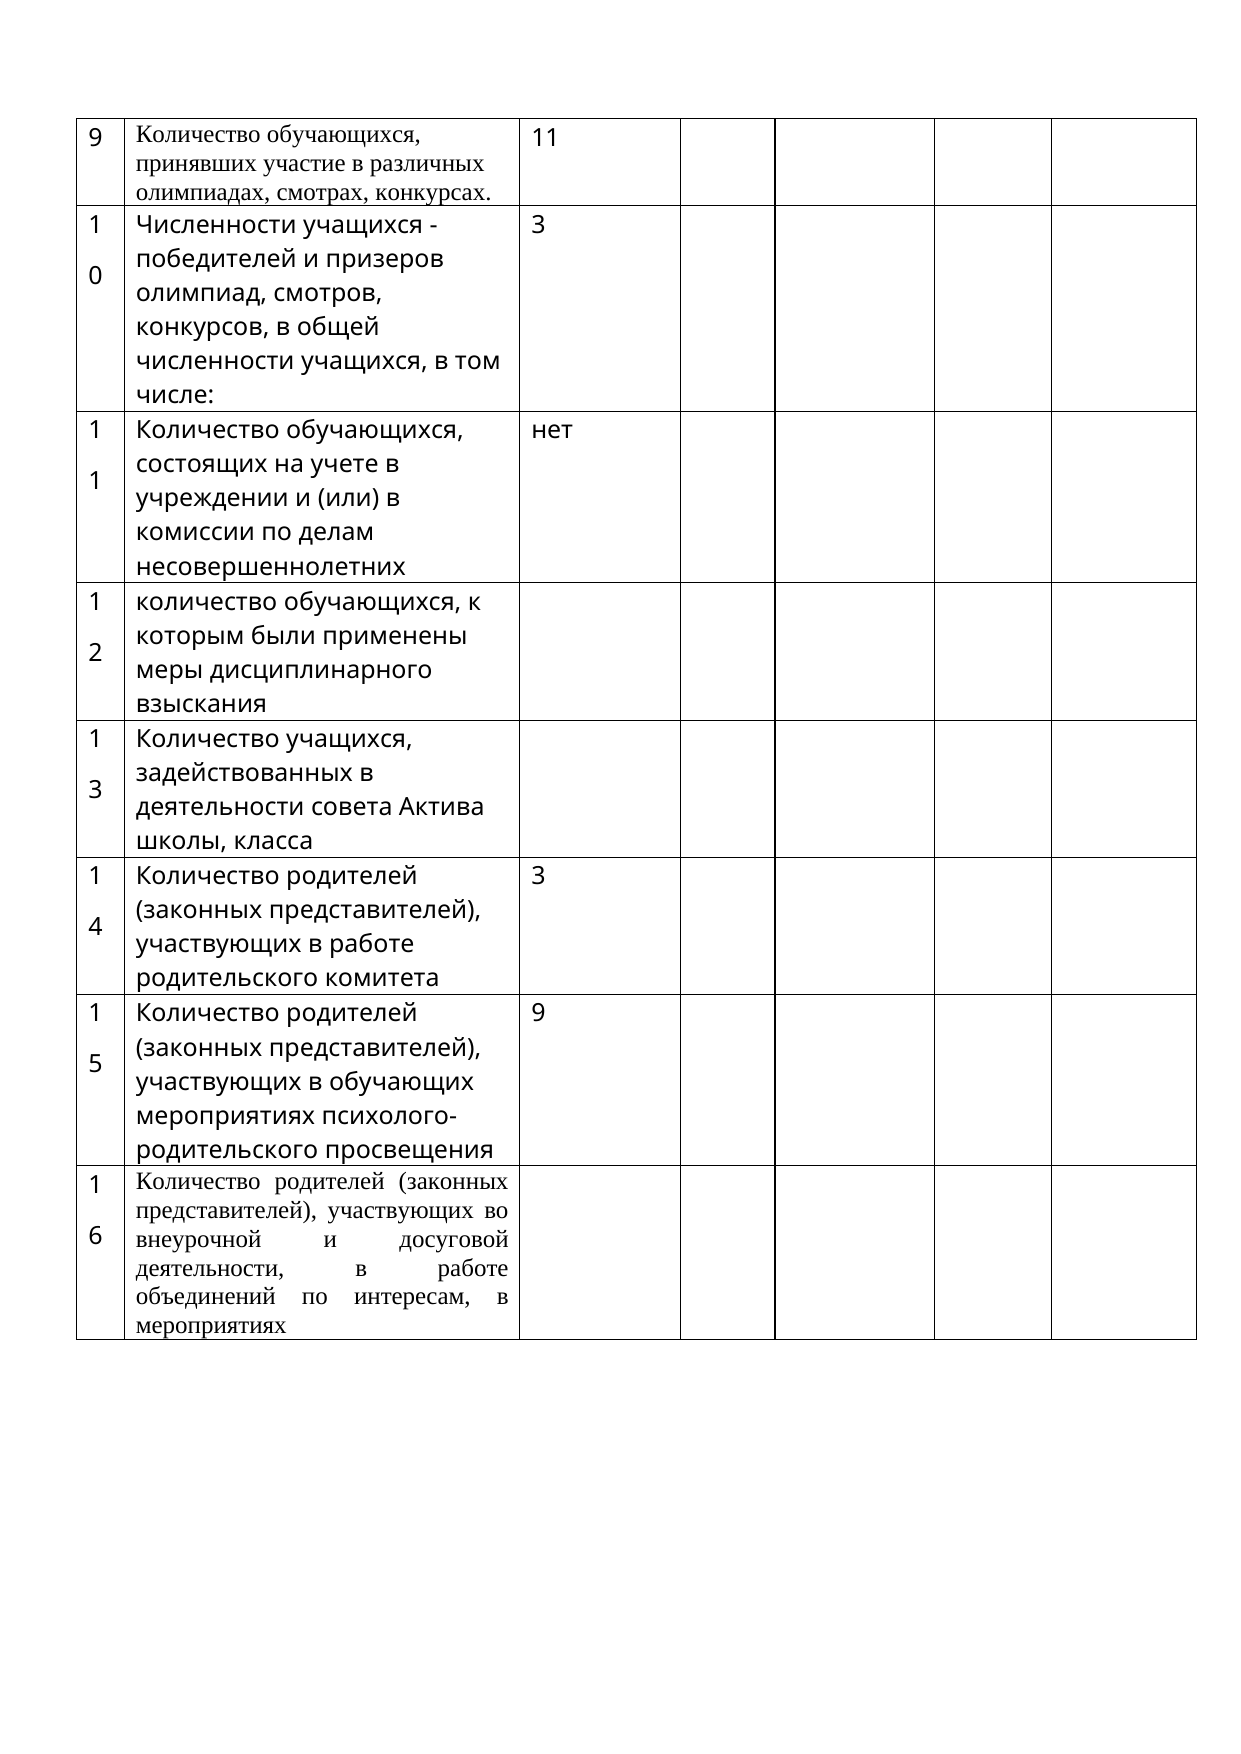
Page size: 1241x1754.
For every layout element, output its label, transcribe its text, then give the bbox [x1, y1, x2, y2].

table_cell [681, 583, 774, 719]
table_cell [935, 995, 1051, 1165]
table_cell [681, 858, 774, 994]
table_cell [1052, 1166, 1196, 1339]
table_cell 3 [520, 858, 680, 994]
table_cell [1052, 412, 1196, 582]
table_cell [776, 119, 934, 205]
table_cell [776, 995, 934, 1165]
table_cell 12 [77, 583, 124, 719]
table_cell 15 [77, 995, 124, 1165]
table_cell [681, 995, 774, 1165]
table_cell [681, 721, 774, 857]
table_cell [1052, 583, 1196, 719]
table_cell 9 [520, 995, 680, 1165]
table_cell [776, 583, 934, 719]
table_cell количество обучающихся, к которым были применены меры дисциплинарного взыскания [125, 583, 519, 719]
table_cell Количество обучающихся, принявших участие в различных олимпиадах, смотрах, конкурсах. [125, 119, 519, 205]
table_cell Количество обучающихся, состоящих на учете в учреждении и (или) в комиссии по делам несовершеннолетних [125, 412, 519, 582]
table_cell Количество родителей (законных представителей), участвующих в обучающих мероприятиях психолого-родительского просвещения [125, 995, 519, 1165]
table_cell [520, 583, 680, 719]
table_cell [1052, 206, 1196, 411]
table_cell [935, 412, 1051, 582]
table_cell Количество родителей (законных представителей), участвующих в работе родительского комитета [125, 858, 519, 994]
table_cell Количество учащихся, задействованных в деятельности совета Актива школы, класса [125, 721, 519, 857]
table_cell Количество родителей (законных представителей), участвующих во внеурочной и досуговой деятельности, в работе объединений по интересам, в мероприятиях [125, 1166, 519, 1339]
table_cell [935, 858, 1051, 994]
table_cell [776, 206, 934, 411]
table_cell [1052, 858, 1196, 994]
table_cell [935, 206, 1051, 411]
table_cell 11 [520, 119, 680, 205]
table_cell [520, 1166, 680, 1339]
table_cell [776, 858, 934, 994]
table_cell [1052, 721, 1196, 857]
table_cell [776, 1166, 934, 1339]
table_cell [935, 1166, 1051, 1339]
table_cell [935, 721, 1051, 857]
table_cell 13 [77, 721, 124, 857]
table_cell 3 [520, 206, 680, 411]
table_cell [776, 412, 934, 582]
table_cell [935, 583, 1051, 719]
table_cell [935, 119, 1051, 205]
table_cell 11 [77, 412, 124, 582]
table_cell 9 [77, 119, 124, 205]
table_cell [520, 721, 680, 857]
table_cell Численности учащихся - победителей и призеров олимпиад, смотров, конкурсов, в общей численности учащихся, в том числе: [125, 206, 519, 411]
table_cell 14 [77, 858, 124, 994]
table_cell [681, 119, 774, 205]
table_cell [681, 1166, 774, 1339]
table_cell [1052, 119, 1196, 205]
table_cell 10 [77, 206, 124, 411]
table_cell нет [520, 412, 680, 582]
table_cell [681, 206, 774, 411]
table_cell [1052, 995, 1196, 1165]
table_cell 16 [77, 1166, 124, 1339]
table_cell [776, 721, 934, 857]
table_cell [681, 412, 774, 582]
